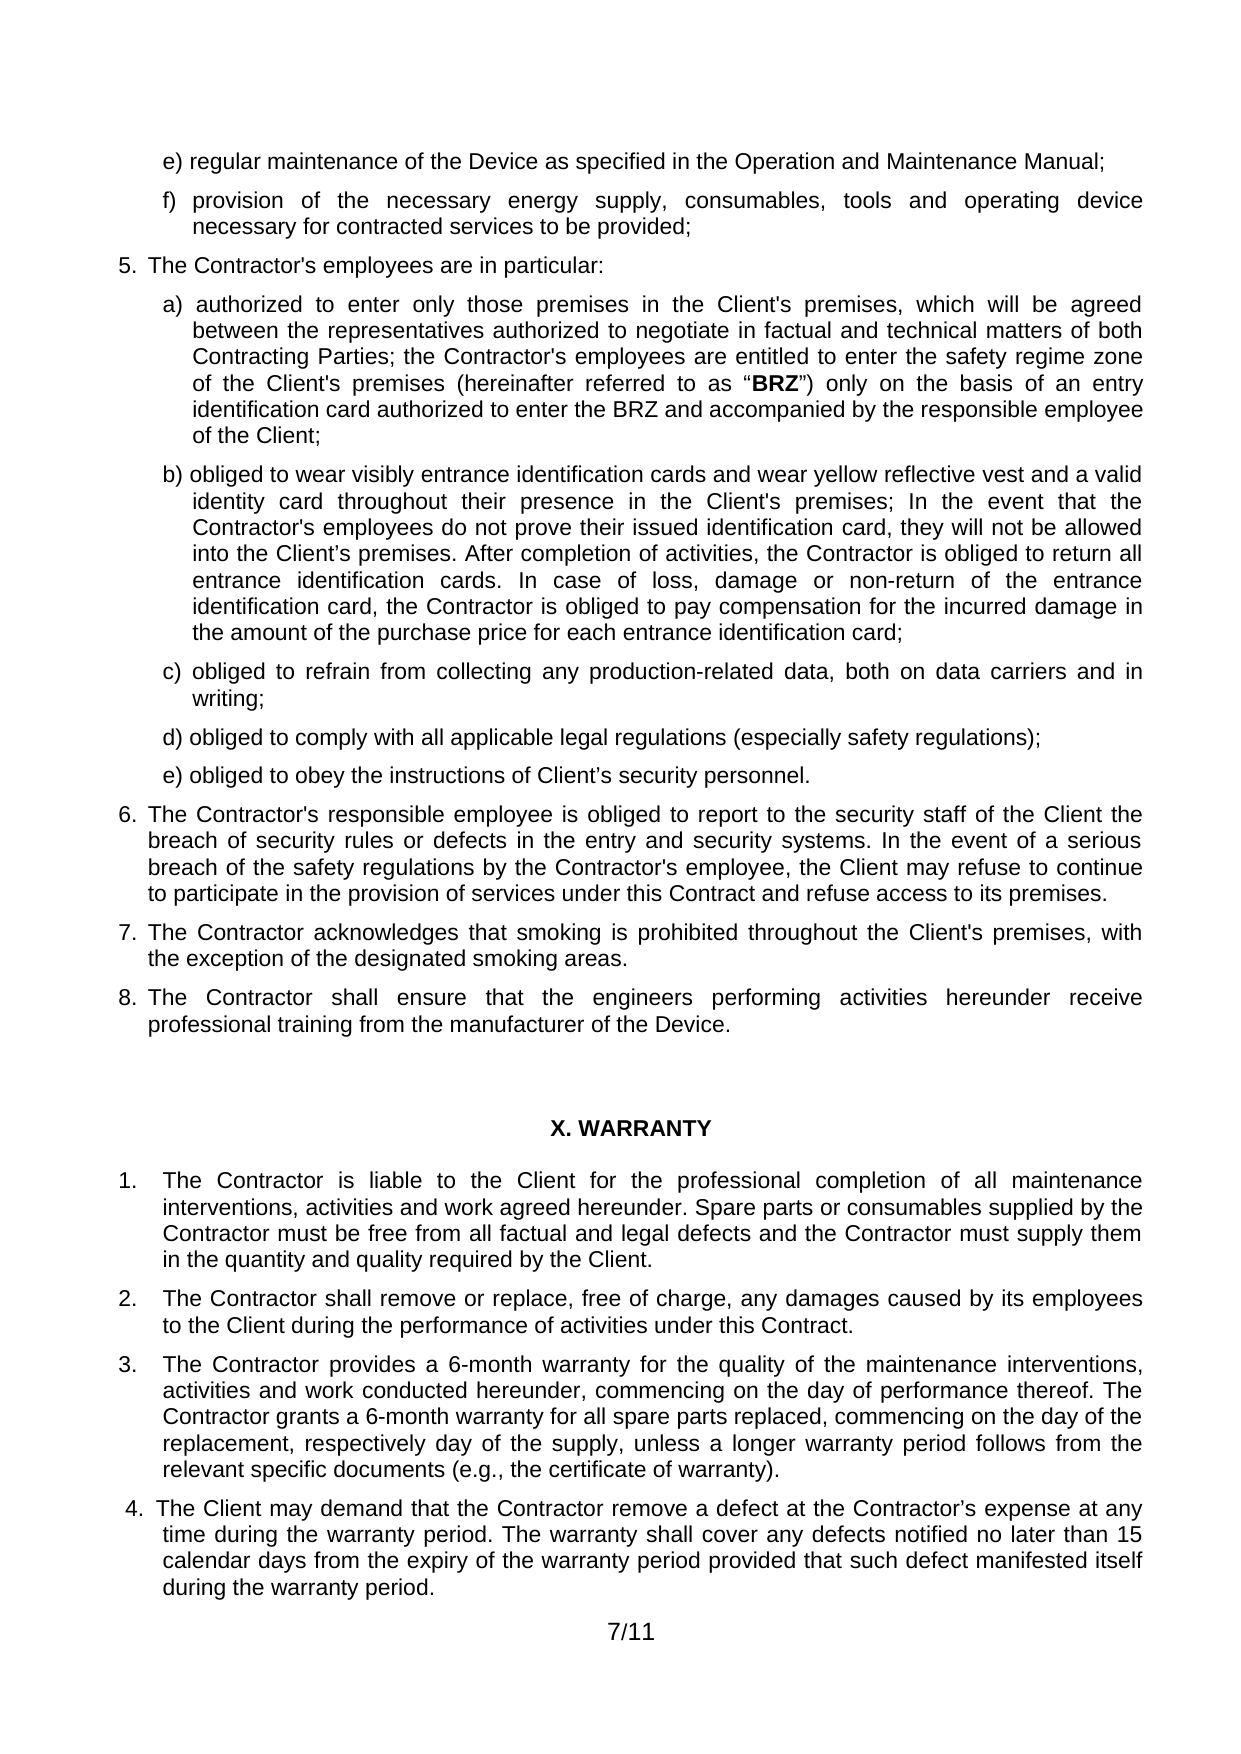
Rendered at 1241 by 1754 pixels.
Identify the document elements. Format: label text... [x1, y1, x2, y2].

list The Contractor shall ensure that the engineers performing activities hereunder receive professional training from the manufacturer of the Device. [118, 984, 1144, 1037]
text f) provision of the necessary energy supply, consumables, tools and operating device necessary for contracted services to be provided; [162, 187, 1144, 239]
text X. Warranty [118, 1115, 1144, 1141]
text a) authorized to enter only those premises in the Client's premises, which will be agreed between the representatives authorized to negotiate in factual and technical matters of both Contracting Parties; the Contractor's employees are entitled to enter the safety regime zone of the Client's premises (hereinafter referred to as “BRZ”) only on the basis of an entry identification card authorized to enter the BRZ and accompanied by the responsible employee of the Client; [162, 291, 1144, 449]
text c) obliged to refrain from collecting any production-related data, both on data carriers and in writing; [162, 658, 1144, 711]
text e) obliged to obey the instructions of Client’s security personnel. [162, 762, 1144, 789]
text e) regular maintenance of the Device as specified in the Operation and Maintenance Manual; [162, 148, 1144, 174]
text b) obliged to wear visibly entrance identification cards and wear yellow reflective vest and a valid identity card throughout their presence in the Client's premises; In the event that the Contractor's employees do not prove their issued identification card, they will not be allowed into the Client’s premises. After completion of activities, the Contractor is obliged to return all entrance identification cards. In case of loss, damage or non-return of the entrance identification card, the Contractor is obliged to pay compensation for the incurred damage in the amount of the purchase price for each entrance identification card; [162, 461, 1144, 646]
list The Contractor provides a 6-month warranty for the quality of the maintenance interventions, activities and work conducted hereunder, commencing on the day of performance thereof. The Contractor grants a 6-month warranty for all spare parts replaced, commencing on the day of the replacement, respectively day of the supply, unless a longer warranty period follows from the relevant specific documents (e.g., the certificate of warranty). [118, 1351, 1144, 1482]
list The Contractor's employees are in particular: [118, 252, 1144, 278]
text d) obliged to comply with all applicable legal regulations (especially safety regulations); [162, 723, 1144, 750]
list The Contractor's responsible employee is obliged to report to the security staff of the Client the breach of security rules or defects in the entry and security systems. In the event of a serious breach of the safety regulations by the Contractor's employee, the Client may refuse to continue to participate in the provision of services under this Contract and refuse access to its premises. [118, 801, 1144, 907]
list The Contractor shall remove or replace, free of charge, any damages caused by its employees to the Client during the performance of activities under this Contract. [118, 1285, 1144, 1338]
list The Contractor is liable to the Client for the professional completion of all maintenance interventions, activities and work agreed hereunder. Spare parts or consumables supplied by the Contractor must be free from all factual and legal defects and the Contractor must supply them in the quantity and quality required by the Client. [118, 1167, 1144, 1273]
list The Contractor acknowledges that smoking is prohibited throughout the Client's premises, with the exception of the designated smoking areas. [118, 919, 1144, 972]
list The Client may demand that the Contractor remove a defect at the Contractor’s expense at any time during the warranty period. The warranty shall cover any defects notified no later than 15 calendar days from the expiry of the warranty period provided that such defect manifested itself during the warranty period. [125, 1495, 1144, 1600]
